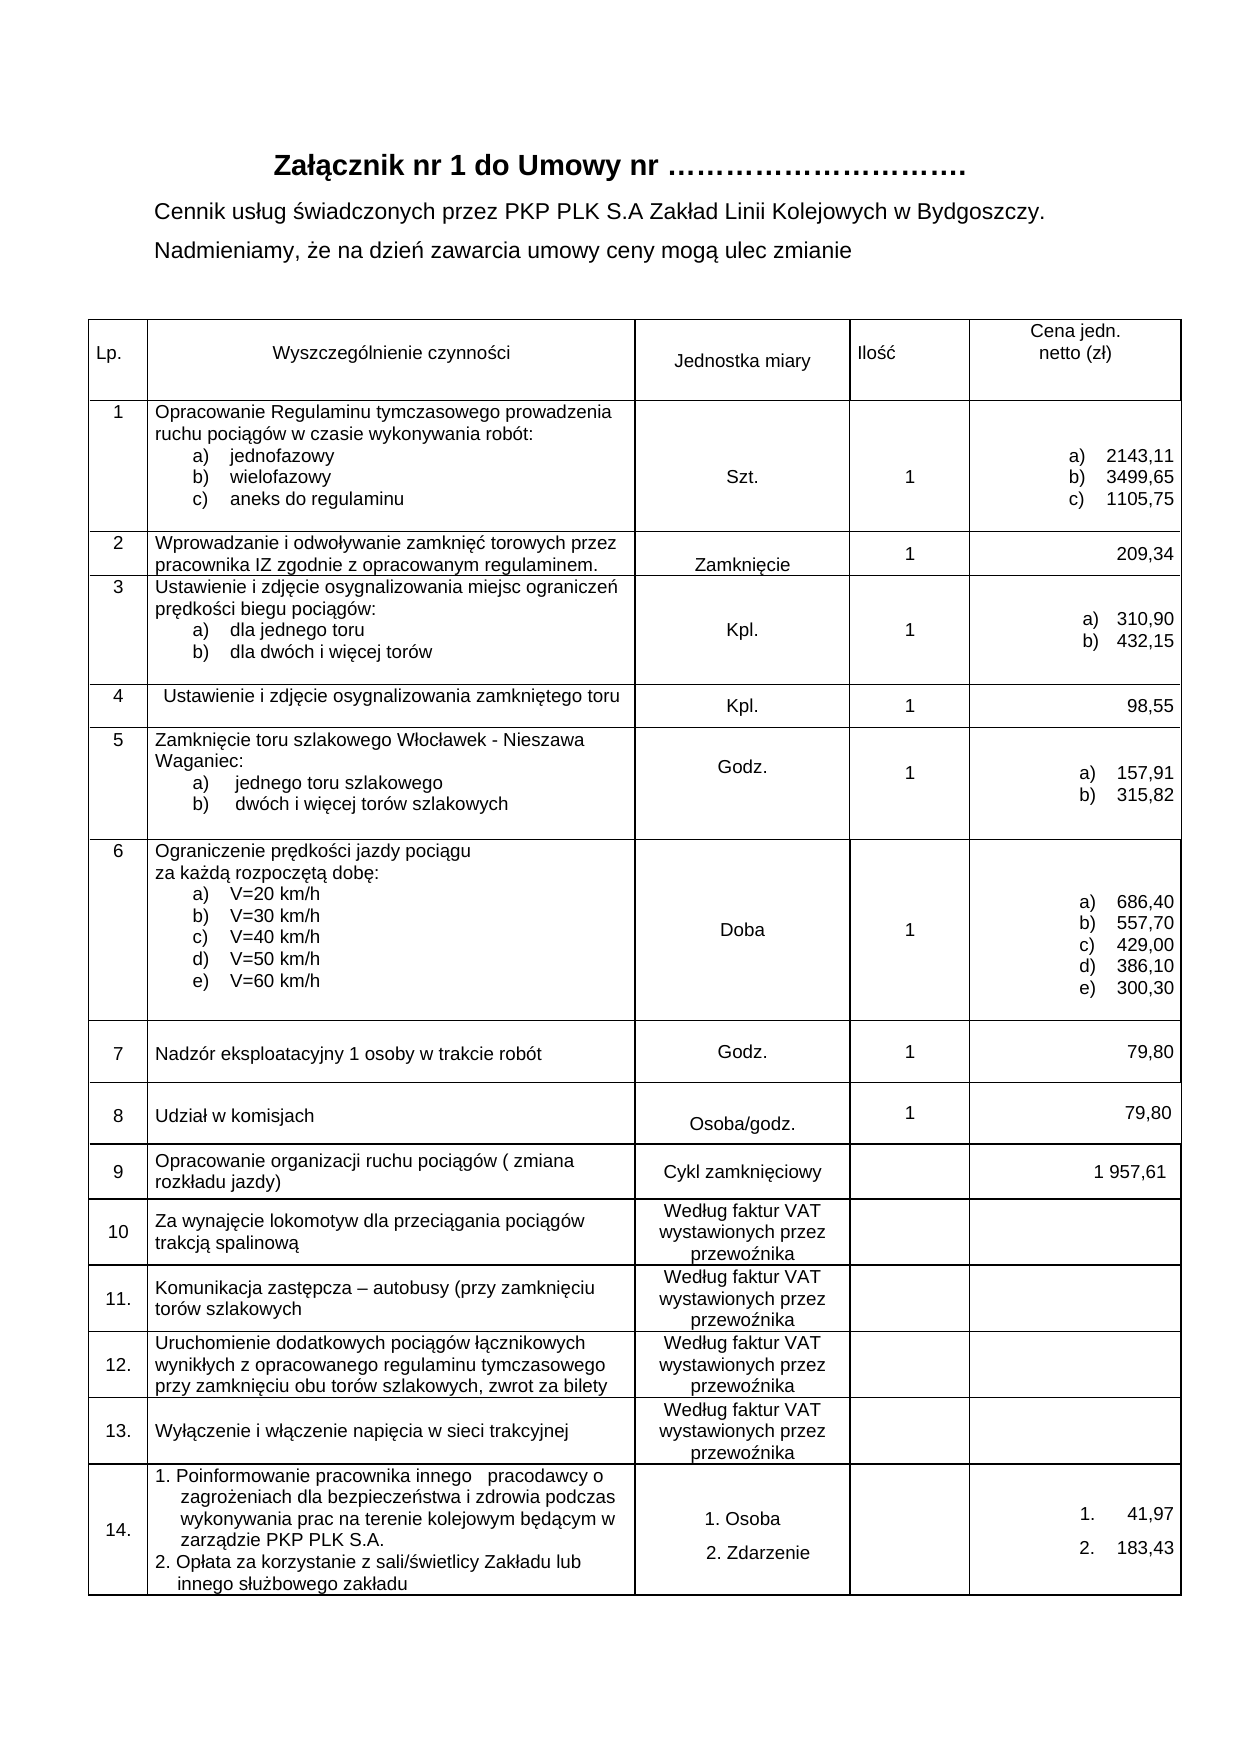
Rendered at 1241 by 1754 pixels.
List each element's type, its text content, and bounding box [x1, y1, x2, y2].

table_cell Godz. [636, 728, 849, 838]
table_cell 1 [850, 401, 969, 531]
table_cell Kpl. [636, 576, 849, 684]
table_cell 1. Osoba 2. Zdarzenie [636, 1465, 849, 1594]
table_header Wyszczególnienie czynności [148, 320, 634, 400]
table_cell Komunikacja zastępcza – autobusy (przy zamknięciu torów szlakowych [148, 1266, 634, 1331]
table_cell [851, 1145, 969, 1198]
table_cell Według faktur VAT wystawionych przez przewoźnika [636, 1200, 849, 1264]
table_cell 12. [89, 1332, 147, 1397]
table_cell Według faktur VAT wystawionych przez przewoźnika [636, 1266, 849, 1331]
table_cell Godz. [636, 1021, 849, 1082]
table_cell Nadzór eksploatacyjny 1 osoby w trakcie robót [148, 1021, 634, 1082]
table_cell Zamknięcie [636, 532, 849, 575]
table_header Lp. [89, 320, 147, 400]
table_cell 1 [851, 1083, 969, 1143]
table_cell [970, 1266, 1180, 1331]
table_cell 1 [850, 685, 969, 727]
table_cell [851, 1398, 969, 1463]
table_cell Za wynajęcie lokomotyw dla przeciągania pociągów trakcją spalinową [148, 1200, 634, 1264]
table_cell Uruchomienie dodatkowych pociągów łącznikowych wynikłych z opracowanego regulaminu tymczasowego przy zamknięciu obu torów szlakowych, zwrot za bilety [148, 1332, 634, 1397]
table_cell 9 [89, 1144, 147, 1198]
table_cell Opracowanie Regulaminu tymczasowego prowadzenia ruchu pociągów w czasie wykonywania robót: jednofazowy wielofazowy aneks do regulaminu [148, 401, 634, 531]
table_cell 310,90 432,15 [970, 575, 1181, 684]
table_cell 1 957,61 [970, 1145, 1180, 1198]
table_cell Cykl zamknięciowy [636, 1145, 849, 1198]
table_cell 79,80 [970, 1083, 1181, 1143]
table_cell Udział w komisjach [148, 1083, 634, 1143]
table_cell 1 [89, 401, 147, 531]
table_cell Ustawienie i zdjęcie osygnalizowania zamkniętego toru [148, 685, 634, 727]
table_cell [970, 1398, 1180, 1463]
text Cennik usług świadczonych przez PKP PLK S.A Zakład Linii Kolejowych w Bydgoszczy. [148, 198, 1093, 224]
table_header Cena jedn. netto (zł) [970, 320, 1180, 400]
table_cell 1 [850, 576, 969, 684]
table_cell 7 [89, 1021, 147, 1082]
table_cell 209,34 [970, 531, 1181, 575]
table_cell [851, 1266, 969, 1331]
table_cell 2 [89, 532, 147, 575]
table_cell Według faktur VAT wystawionych przez przewoźnika [636, 1398, 849, 1463]
table_cell 5 [89, 728, 147, 838]
table_cell Wprowadzanie i odwoływanie zamknięć torowych przez pracownika IZ zgodnie z opracowanym regulaminem. [148, 532, 634, 575]
table_cell [970, 1200, 1180, 1264]
table_cell 686,40 557,70 429,00 386,10 300,30 [970, 840, 1180, 1020]
table_cell 4 [89, 685, 147, 727]
table_cell Szt. [636, 401, 849, 531]
table_cell 1. Poinformowanie pracownika innego pracodawcy o zagrożeniach dla bezpieczeństwa i zdrowia podczas wykonywania prac na terenie kolejowym będącym w zarządzie PKP PLK S.A. 2. Opłata za korzystanie z sali/świetlicy Zakładu lub innego służbowego zakładu [148, 1465, 634, 1594]
table_cell 6 [89, 840, 147, 1020]
table_cell 11. [89, 1266, 147, 1331]
table_cell 1 [851, 840, 969, 1020]
table_cell 14. [89, 1465, 147, 1594]
table_cell 10 [89, 1200, 147, 1264]
table_cell [851, 1465, 969, 1594]
table_cell [970, 1332, 1180, 1397]
table_cell Osoba/godz. [636, 1083, 849, 1143]
table_cell 8 [89, 1083, 147, 1143]
table_cell 1 [850, 728, 969, 838]
table_cell 3 [89, 576, 147, 684]
table_cell Zamknięcie toru szlakowego Włocławek - Nieszawa Waganiec: jednego toru szlakowego dwóch i więcej torów szlakowych [148, 728, 634, 838]
text Nadmieniamy, że na dzień zawarcia umowy ceny mogą ulec zmianie [148, 237, 1093, 264]
table_cell Kpl. [636, 685, 849, 727]
table_cell Według faktur VAT wystawionych przez przewoźnika [636, 1332, 849, 1397]
table_cell 1 [851, 1021, 969, 1082]
table_cell Doba [636, 840, 849, 1020]
table_cell Opracowanie organizacji ruchu pociągów ( zmiana rozkładu jazdy) [148, 1145, 634, 1198]
table_cell 157,91 315,82 [970, 727, 1181, 838]
table_header Jednostka miary [636, 320, 849, 400]
table_cell 13. [89, 1398, 147, 1463]
table_header Ilość [851, 320, 969, 400]
table_cell Wyłączenie i włączenie napięcia w sieci trakcyjnej [148, 1398, 634, 1463]
table_cell 98,55 [970, 684, 1181, 727]
text Załącznik nr 1 do Umowy nr …………………………. [148, 148, 1093, 181]
table_cell 1 [850, 532, 969, 575]
table_cell 79,80 [970, 1021, 1180, 1082]
table_cell Ograniczenie prędkości jazdy pociągu za każdą rozpoczętą dobę: V=20 km/h V=30 km/h V=40 km/h V=50 km/h V=60 km/h [148, 840, 634, 1020]
table_cell Ustawienie i zdjęcie osygnalizowania miejsc ograniczeń prędkości biegu pociągów: dla jednego toru dla dwóch i więcej torów [148, 576, 634, 684]
table_cell 2143,11 3499,65 1105,75 [970, 401, 1181, 531]
table_cell [851, 1332, 969, 1397]
table_cell [851, 1200, 969, 1264]
table_cell 41,97 183,43 [970, 1465, 1180, 1594]
